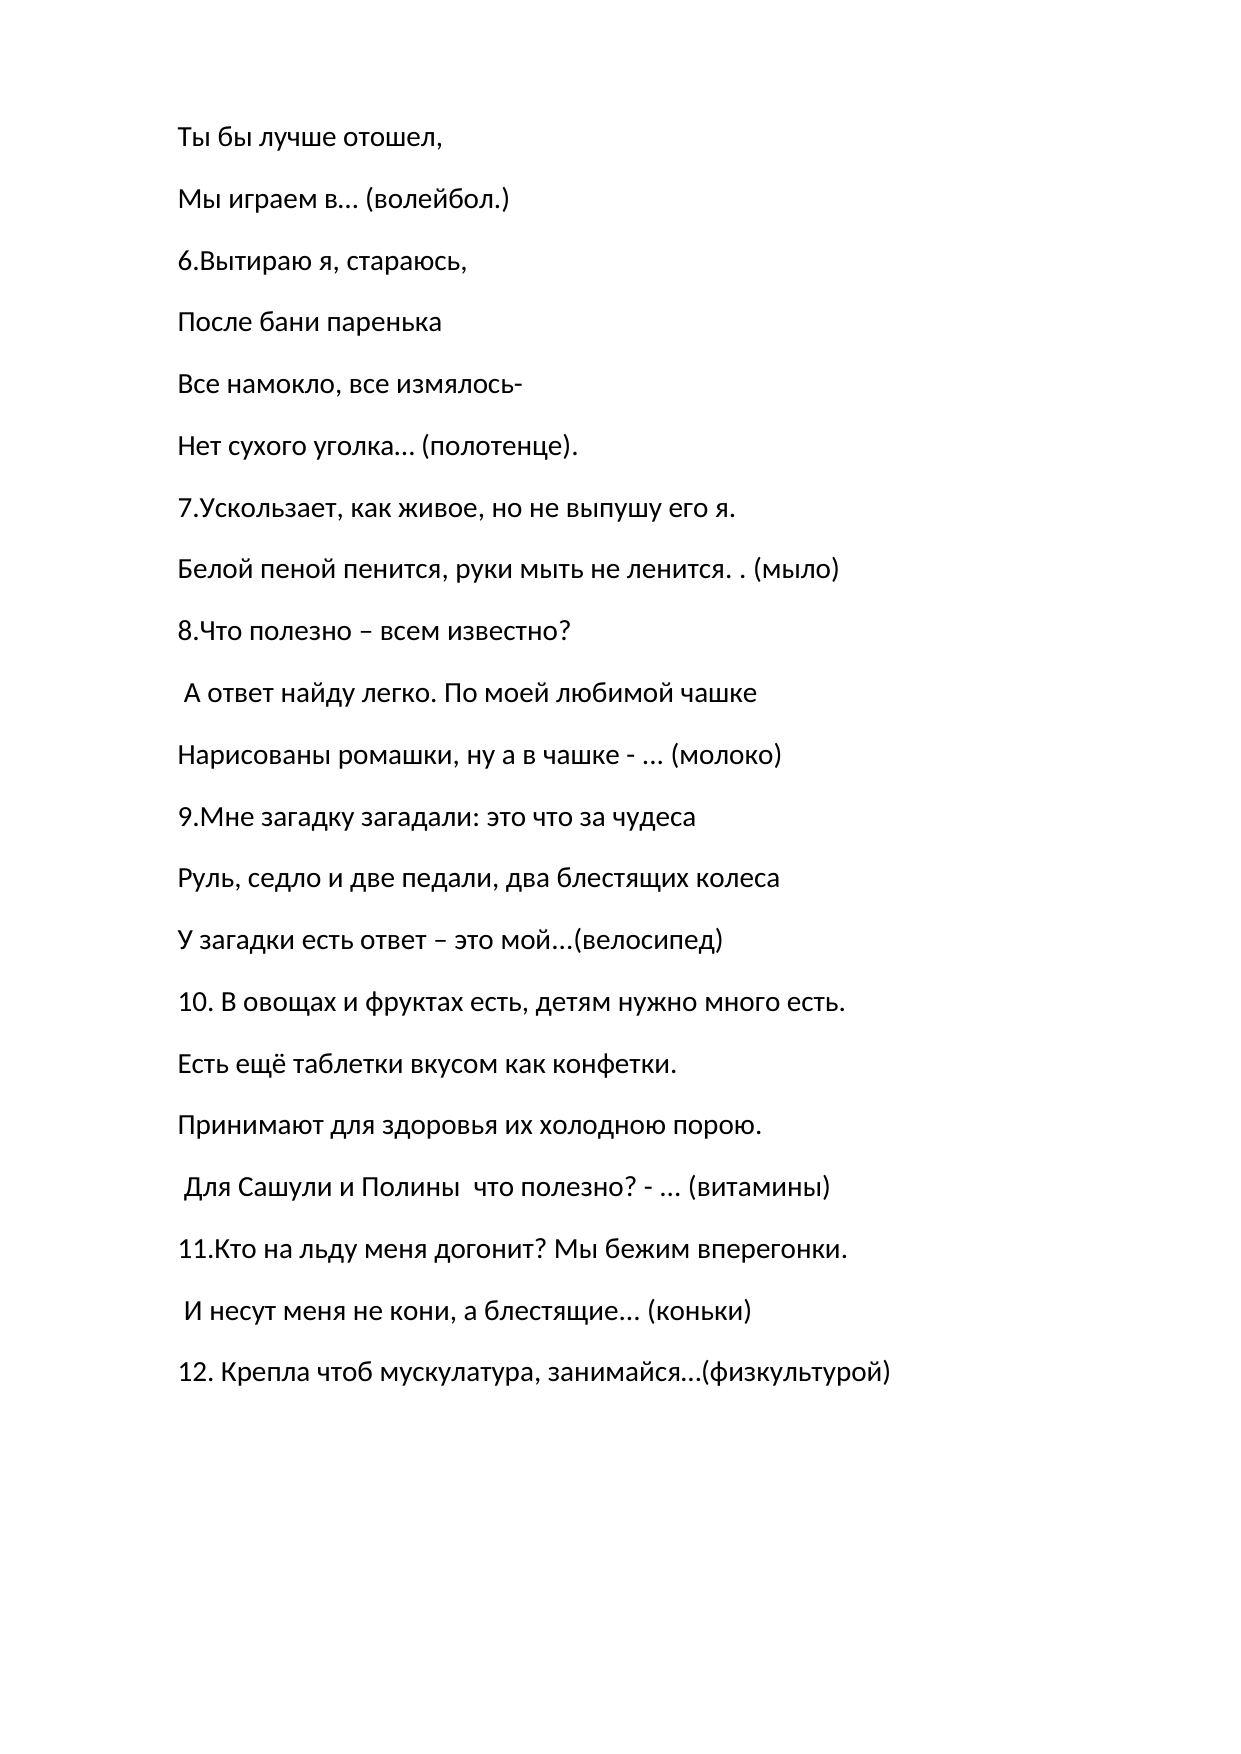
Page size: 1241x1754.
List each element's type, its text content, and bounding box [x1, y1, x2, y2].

text Нарисованы ромашки, ну а в чашке - ... (молоко) [177, 736, 1152, 771]
text 6.Вытираю я, стараюсь, [177, 242, 1152, 277]
text Принимают для здоровья их холодною порою. [177, 1106, 1152, 1142]
text После бани паренька [177, 303, 1152, 339]
text А ответ найду легко. По моей любимой чашке [177, 674, 1152, 710]
text Руль, седло и две педали, два блестящих колеса [177, 859, 1152, 895]
text Для Сашули и Полины что полезно? - ... (витамины) [177, 1168, 1152, 1204]
text 10. В овощах и фруктах есть, детям нужно много есть. [177, 983, 1152, 1018]
text И несут меня не кони, а блестящие... (коньки) [177, 1292, 1152, 1327]
text Есть ещё таблетки вкусом как конфетки. [177, 1045, 1152, 1080]
text Мы играем в… (волейбол.) [177, 180, 1152, 216]
text 7.Ускользает, как живое, но не выпушу его я. [177, 489, 1152, 524]
text 12. Крепла чтоб мускулатура, занимайся…(физкультурой) [177, 1353, 1152, 1389]
text У загадки есть ответ – это мой...(велосипед) [177, 921, 1152, 957]
text 8.Что полезно – всем известно? [177, 612, 1152, 648]
text Белой пеной пенится, руки мыть не ленится. . (мыло) [177, 551, 1152, 586]
text Ты бы лучше отошел, [177, 118, 1152, 154]
text Нет сухого уголка… (полотенце). [177, 427, 1152, 463]
text Все намокло, все измялось- [177, 365, 1152, 401]
text 11.Кто на льду меня догонит? Мы бежим вперегонки. [177, 1230, 1152, 1266]
text 9.Мне загадку загадали: это что за чудеса [177, 798, 1152, 833]
